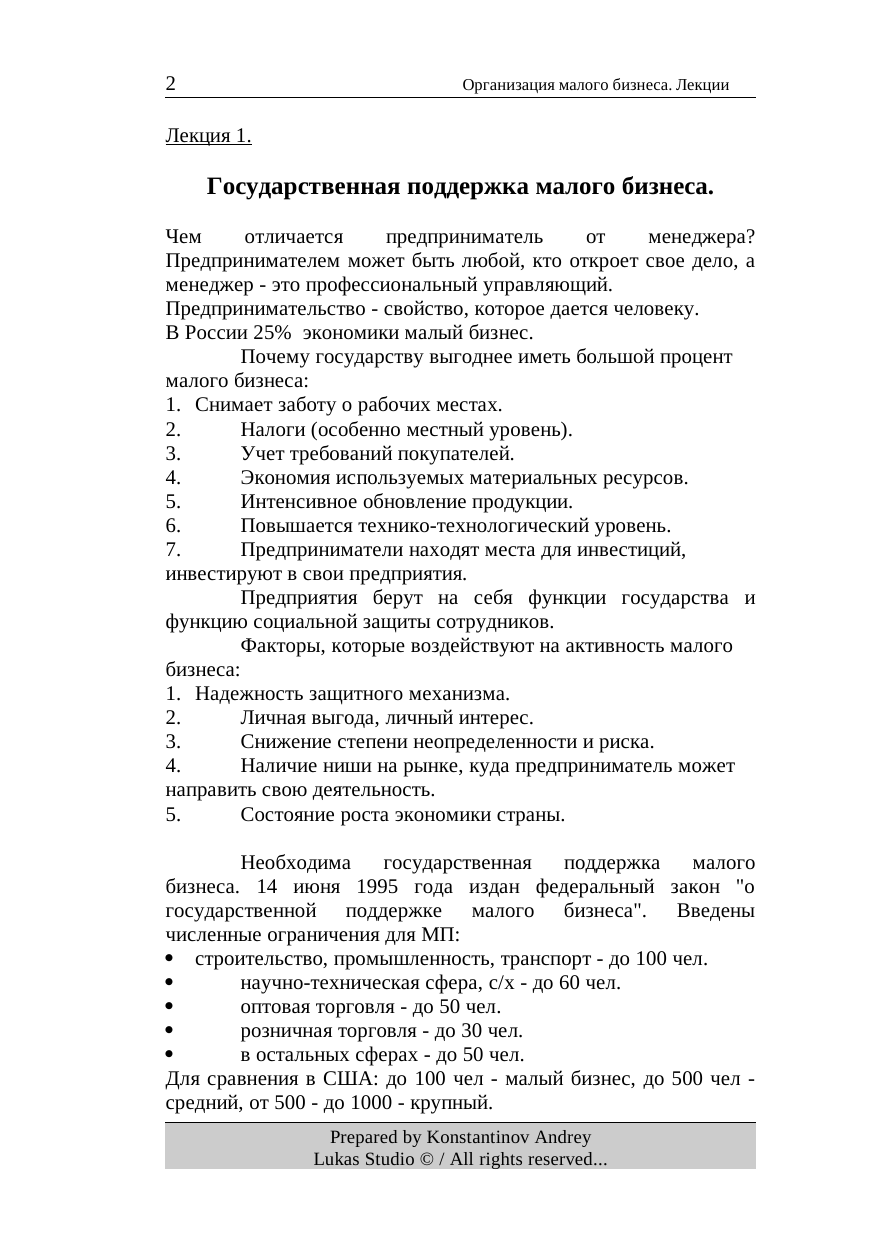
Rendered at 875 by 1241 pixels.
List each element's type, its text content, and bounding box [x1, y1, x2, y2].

text Государственная поддержка малого бизнеса. [165, 171, 756, 200]
list Налоги (особенно местный уровень). [165, 416, 756, 440]
list Снижение степени неопределенности и риска. [165, 729, 756, 753]
list в остальных сферах - до 50 чел. [165, 1042, 756, 1066]
list научно-техническая сфера, с/х - до 60 чел. [165, 970, 756, 994]
list Предприниматели находят места для инвестиций, инвестируют в свои предприятия. [165, 537, 756, 585]
list Надежность защитного механизма. [165, 681, 756, 705]
list Состояние роста экономики страны. [165, 801, 756, 825]
list Интенсивное обновление продукции. [165, 488, 756, 513]
list Повышается технико-технологический уровень. [165, 513, 756, 537]
text Для сравнения в США: до 100 чел - малый бизнес, до 500 чел - средний, от 500 - до 1000 - крупный. [165, 1066, 756, 1114]
list оптовая торговля - до 50 чел. [165, 994, 756, 1018]
list Учет требований покупателей. [165, 440, 756, 464]
list розничная торговля - до 30 чел. [165, 1018, 756, 1042]
list строительство, промышленность, транспорт - до 100 чел. [165, 946, 756, 970]
text Предприятия берут на себя функции государства и функцию социальной защиты сотрудников. [165, 585, 756, 633]
text Лекция 1. [165, 123, 756, 147]
text Почему государству выгоднее иметь большой процент малого бизнеса: [165, 344, 756, 392]
list Личная выгода, личный интерес. [165, 705, 756, 729]
list Наличие ниши на рынке, куда предприниматель может направить свою деятельность. [165, 753, 756, 801]
text Чем отличается предприниматель от менеджера? Предпринимателем может быть любой, кто откроет свое дело, а менеджер - это профессиональный управляющий. [165, 224, 756, 296]
list Снимает заботу о рабочих местах. [165, 392, 756, 416]
text Факторы, которые воздействуют на активность малого бизнеса: [165, 633, 756, 681]
text В России 25% экономики малый бизнес. [165, 320, 756, 344]
text Предпринимательство - свойство, которое дается человеку. [165, 296, 756, 320]
list Экономия используемых материальных ресурсов. [165, 464, 756, 488]
text Необходима государственная поддержка малого бизнеса. 14 июня 1995 года издан федеральный закон "о государственной поддержке малого бизнеса". Введены численные ограничения для МП: [165, 849, 756, 946]
